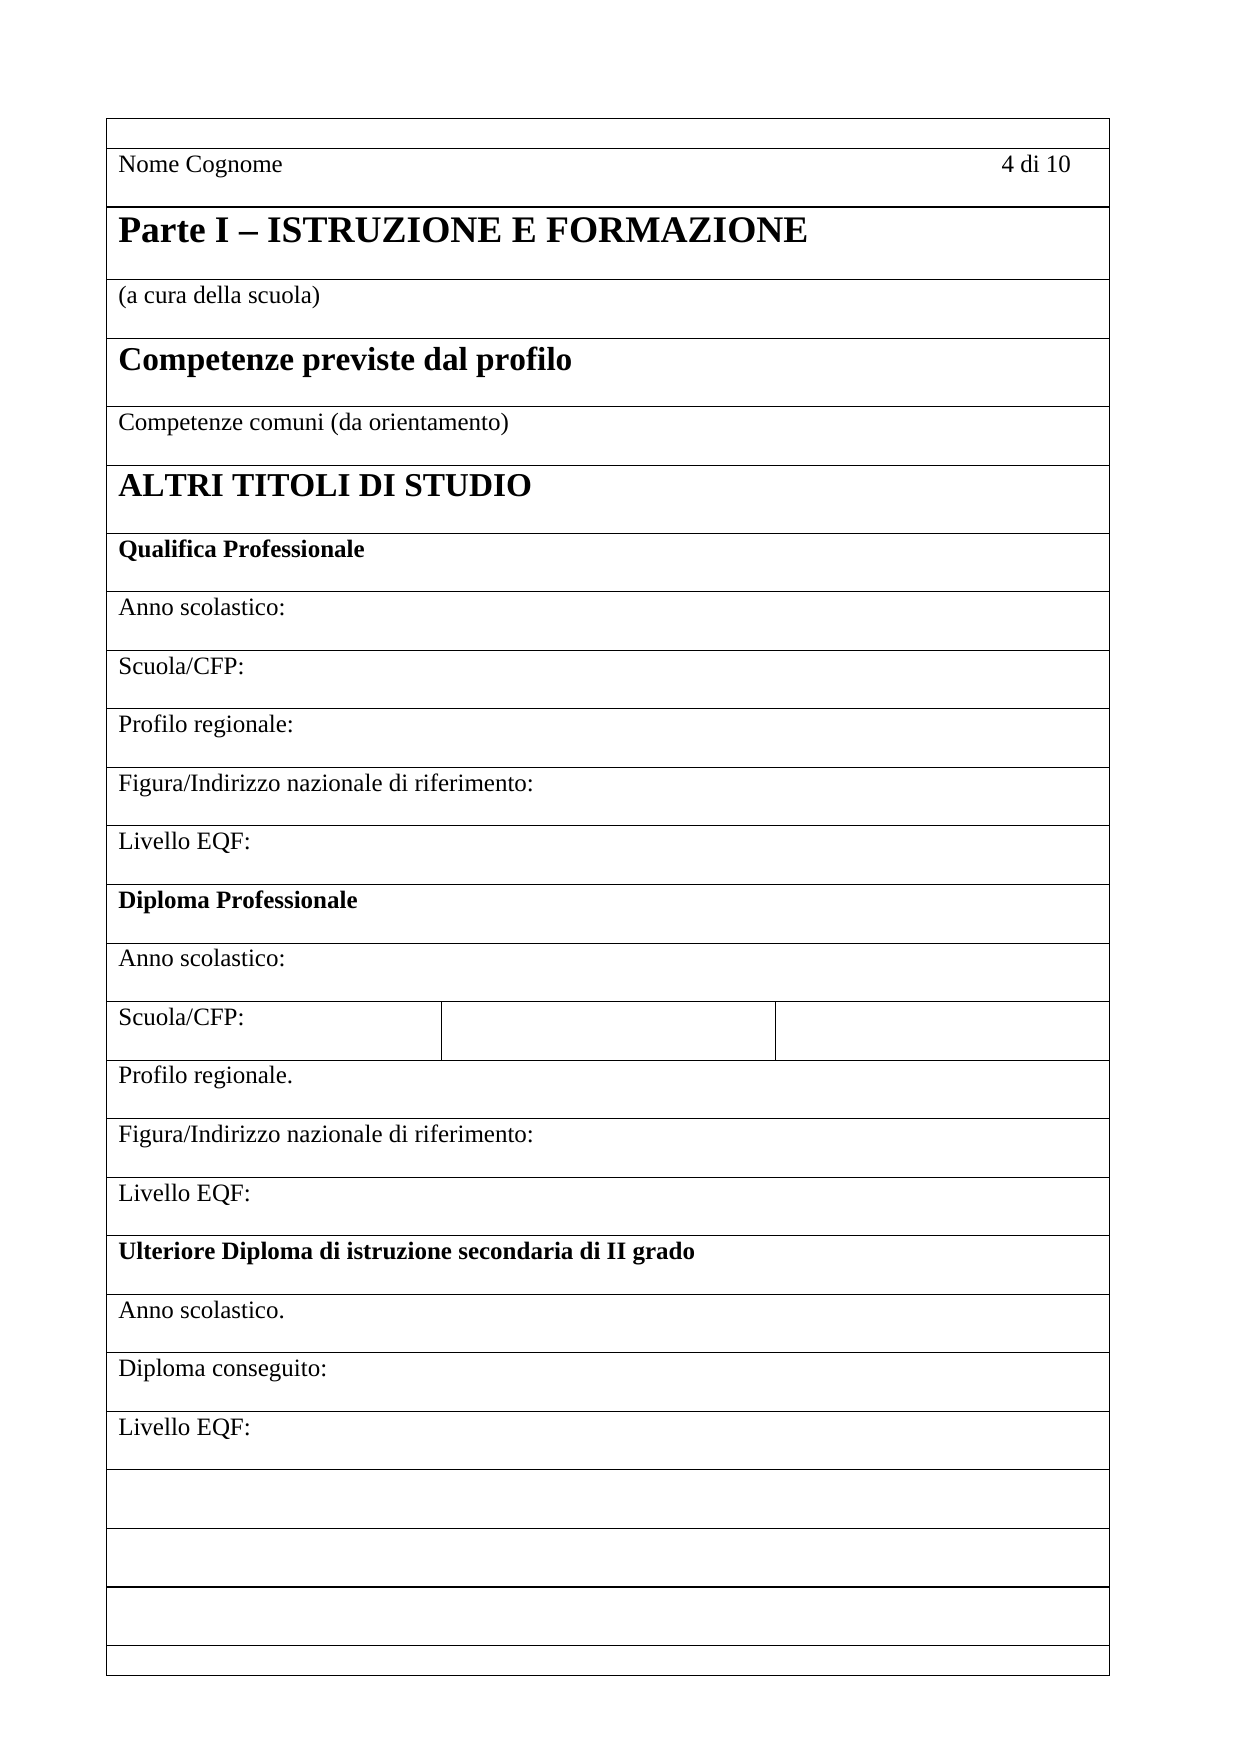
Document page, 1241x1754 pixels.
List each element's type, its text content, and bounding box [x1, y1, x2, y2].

table_cell Qualifica Professionale [107, 534, 1109, 591]
table_cell Parte I – ISTRUZIONE E FORMAZIONE [107, 208, 1109, 279]
table_cell Scuola/CFP: [107, 1002, 441, 1059]
table_cell Nome Cognome 4 di 10 [107, 149, 1109, 206]
table_cell Ulteriore Diploma di istruzione secondaria di II grado [107, 1236, 1109, 1294]
table_cell Livello EQF: [107, 1178, 1109, 1235]
table_cell Livello EQF: [107, 826, 1109, 884]
table_cell Anno scolastico: [107, 944, 1109, 1001]
table_cell [107, 1646, 1109, 1675]
table_cell Profilo regionale. [107, 1061, 1109, 1118]
table_cell (a cura della scuola) [107, 280, 1109, 338]
table_cell Profilo regionale: [107, 709, 1109, 767]
table_cell ALTRI TITOLI DI STUDIO [107, 466, 1109, 533]
table_cell Diploma Professionale [107, 885, 1109, 942]
table_cell Livello EQF: [107, 1412, 1109, 1469]
table_cell Figura/Indirizzo nazionale di riferimento: [107, 1119, 1109, 1177]
table_cell [442, 1002, 775, 1059]
table_cell [107, 1588, 1109, 1645]
table_cell Competenze previste dal profilo [107, 339, 1109, 406]
table_cell Diploma conseguito: [107, 1353, 1109, 1411]
table_cell [776, 1002, 1109, 1059]
table_cell Anno scolastico: [107, 592, 1109, 650]
table_cell Figura/Indirizzo nazionale di riferimento: [107, 768, 1109, 825]
table_cell Scuola/CFP: [107, 651, 1109, 708]
table_cell [107, 119, 1109, 148]
table_cell Anno scolastico. [107, 1295, 1109, 1352]
table_cell [107, 1529, 1109, 1586]
table_cell [107, 1470, 1109, 1528]
table_cell Competenze comuni (da orientamento) [107, 407, 1109, 464]
